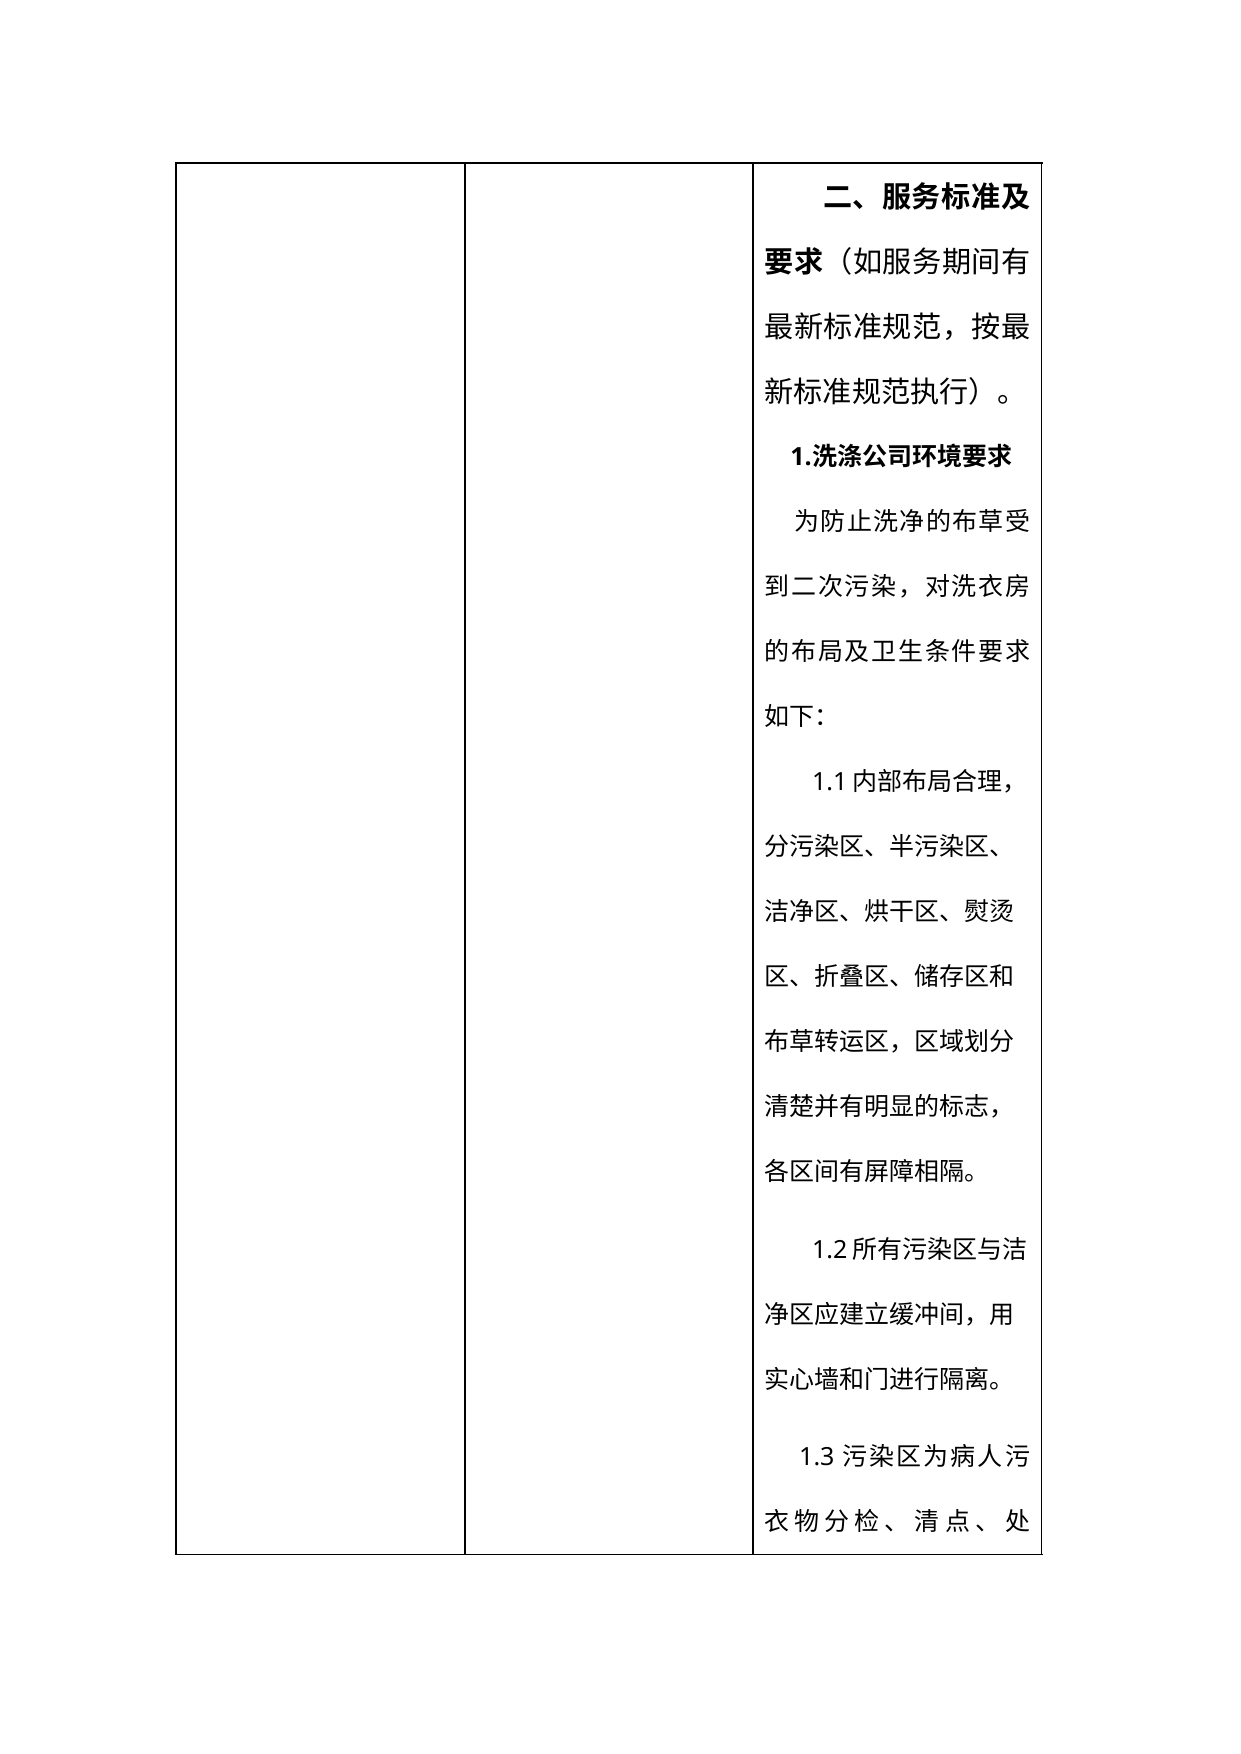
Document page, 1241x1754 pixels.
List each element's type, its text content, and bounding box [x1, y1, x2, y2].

table_cell [466, 164, 752, 1553]
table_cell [754, 164, 1041, 1553]
table_cell 1 [177, 164, 464, 1553]
